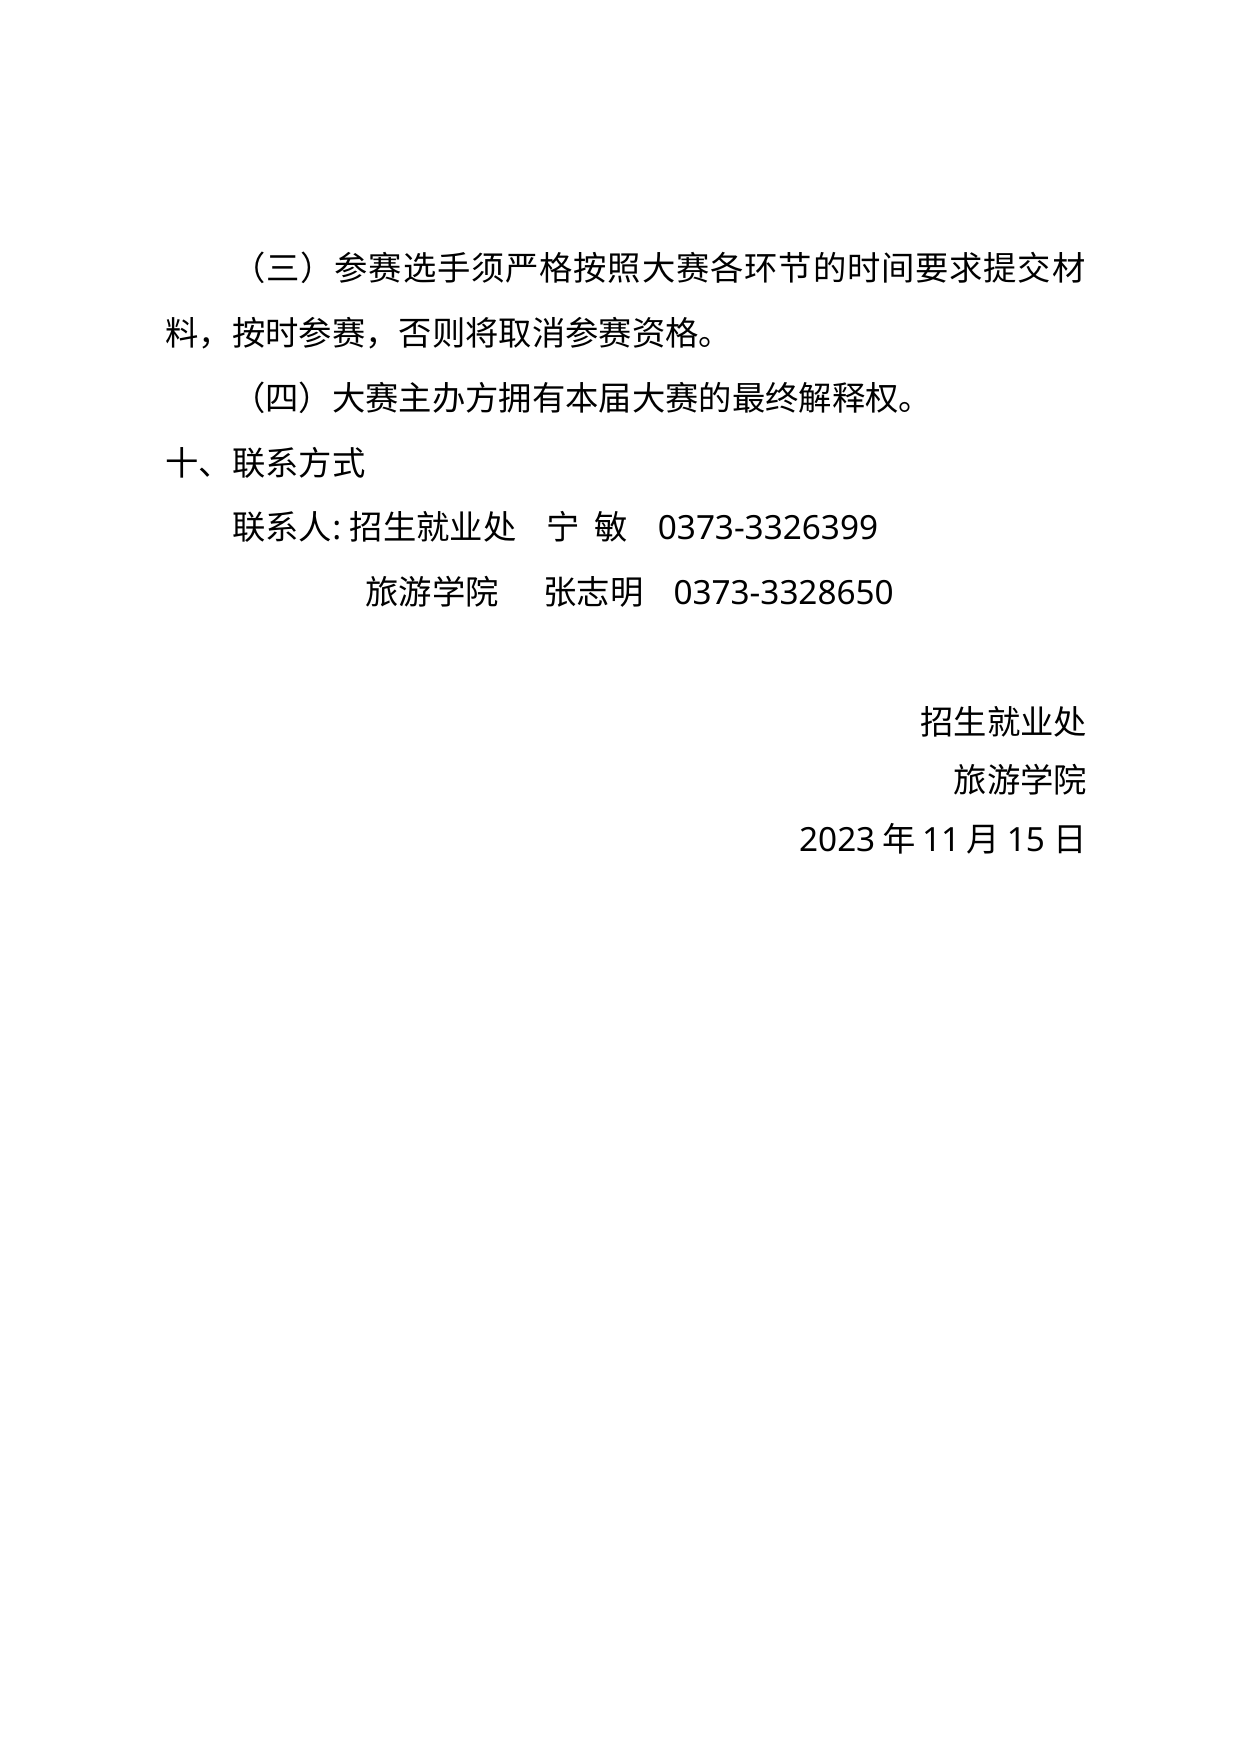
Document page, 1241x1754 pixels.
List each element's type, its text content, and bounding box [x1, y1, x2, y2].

text 旅游学院 [165, 746, 1087, 804]
text 联系人: 招生就业处 宁 敏 0373-3326399 [165, 493, 1087, 558]
text 2023年11月15 日 [165, 804, 1087, 863]
text （四）大赛主办方拥有本届大赛的最终解释权。 [165, 363, 1087, 428]
text 十、联系方式 [165, 428, 1087, 493]
text 招生就业处 [165, 688, 1087, 746]
text （三）参赛选手须严格按照大赛各环节的时间要求提交材料，按时参赛，否则将取消参赛资格。 [165, 233, 1087, 363]
text 旅游学院 张志明 0373-3328650 [165, 558, 1087, 623]
